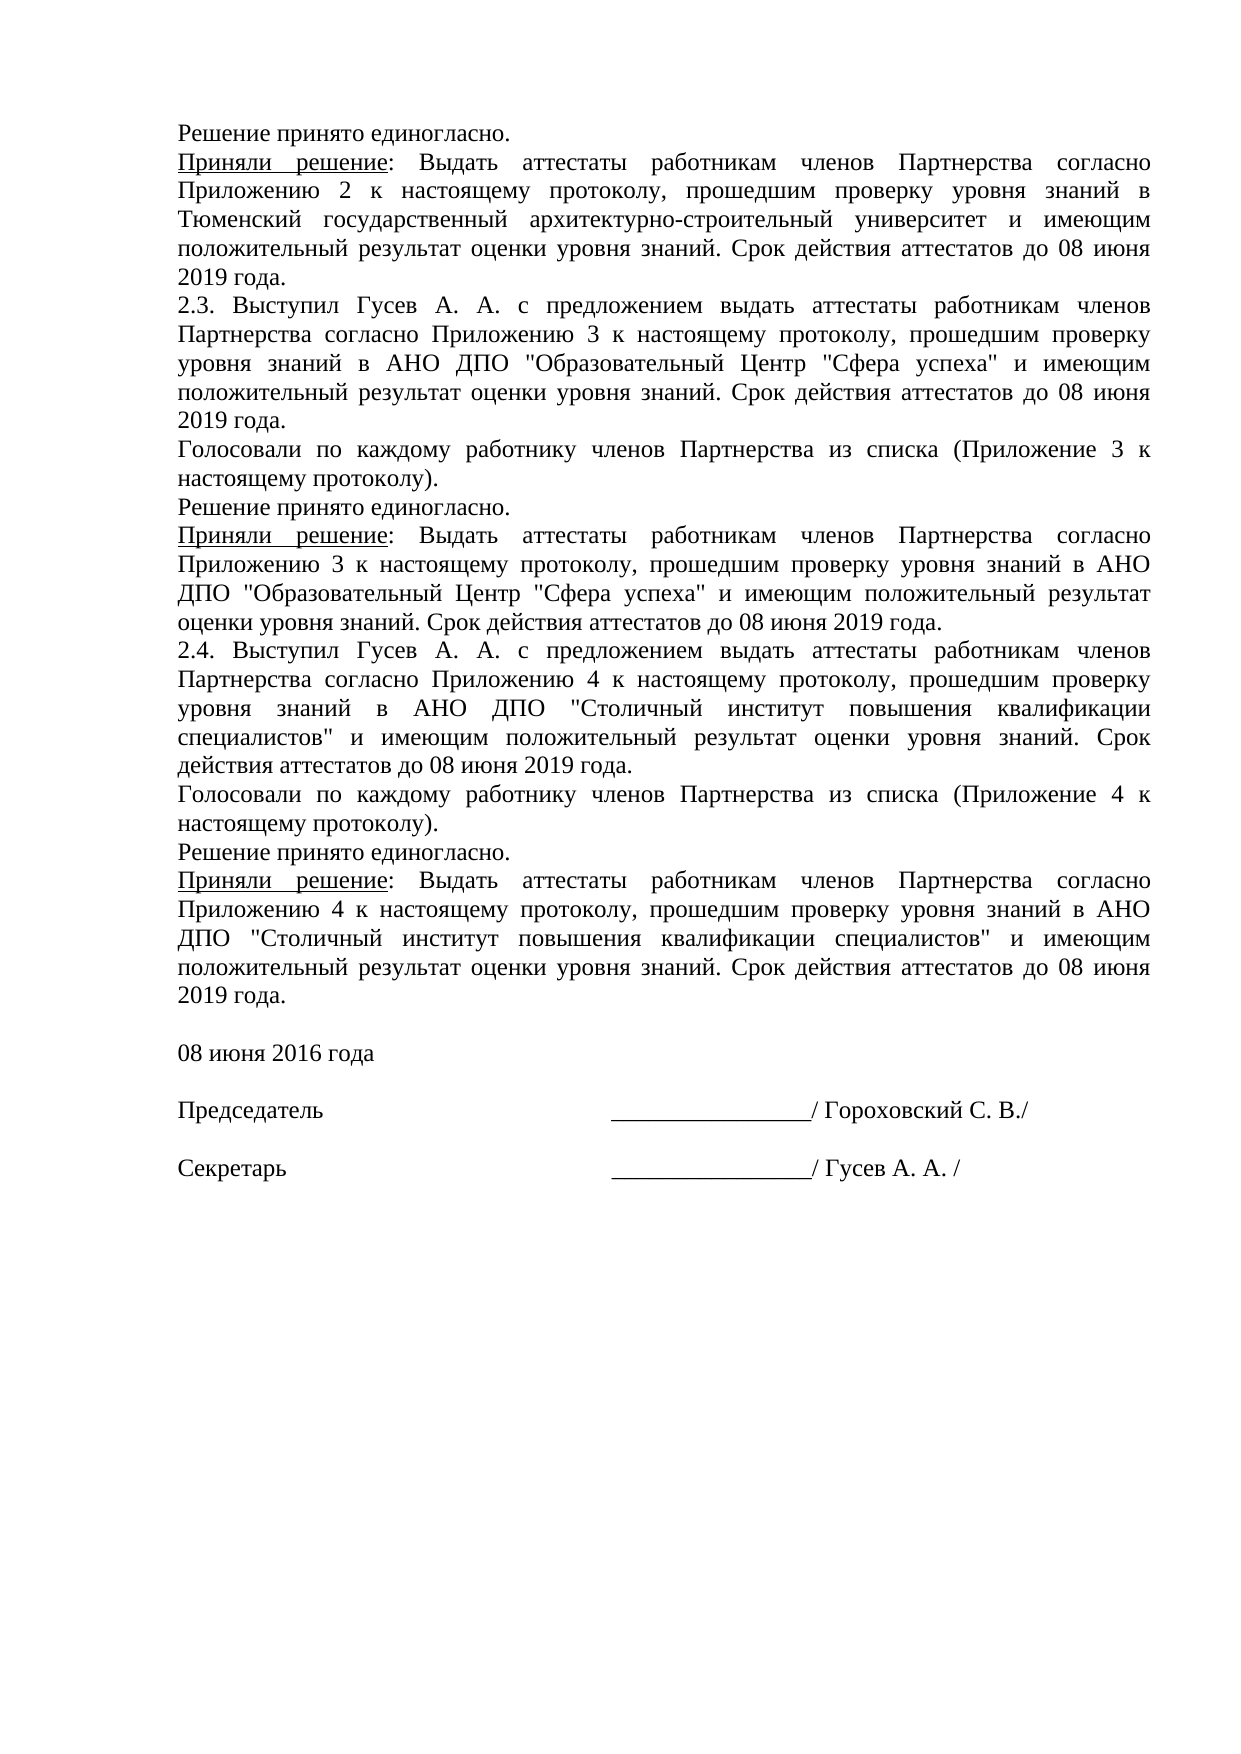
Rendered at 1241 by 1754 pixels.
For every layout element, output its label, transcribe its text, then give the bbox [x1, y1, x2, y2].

text Голосовали по каждому работнику членов Партнерства из списка (Приложение 4 к настоящему протоколу). [177, 779, 1152, 837]
text Председатель ________________/ Гороховский С. В. / [177, 1096, 1152, 1124]
text Приняли решение: Выдать аттестаты работникам членов Партнерства согласно Приложению 4 к настоящему протоколу, прошедшим проверку уровня знаний в АНО ДПО "Столичный институт повышения квалификации специалистов" и имеющим положительный результат оценки уровня знаний. Срок действия аттестатов до 08 июня 2019 года. [177, 866, 1152, 1009]
text 2.4. Выступил Гусев А. А. с предложением выдать аттестаты работникам членов Партнерства согласно Приложению 4 к настоящему протоколу, прошедшим проверку уровня знаний в АНО ДПО "Столичный институт повышения квалификации специалистов" и имеющим положительный результат оценки уровня знаний. Срок действия аттестатов до 08 июня 2019 года. [177, 636, 1152, 779]
text 08 июня 2016 года [177, 1038, 1152, 1067]
text 2.3. Выступил Гусев А. А. с предложением выдать аттестаты работникам членов Партнерства согласно Приложению 3 к настоящему протоколу, прошедшим проверку уровня знаний в АНО ДПО "Образовательный Центр "Сфера успеха" и имеющим положительный результат оценки уровня знаний. Срок действия аттестатов до 08 июня 2019 года. [177, 291, 1152, 434]
text Решение принято единогласно. [177, 118, 1152, 147]
text Голосовали по каждому работнику членов Партнерства из списка (Приложение 3 к настоящему протоколу). [177, 434, 1152, 492]
text Решение принято единогласно. [177, 837, 1152, 866]
text Решение принято единогласно. [177, 492, 1152, 521]
text Приняли решение: Выдать аттестаты работникам членов Партнерства согласно Приложению 2 к настоящему протоколу, прошедшим проверку уровня знаний в Тюменский государственный архитектурно-строительный университет и имеющим положительный результат оценки уровня знаний. Срок действия аттестатов до 08 июня 2019 года. [177, 147, 1152, 291]
text Приняли решение: Выдать аттестаты работникам членов Партнерства согласно Приложению 3 к настоящему протоколу, прошедшим проверку уровня знаний в АНО ДПО "Образовательный Центр "Сфера успеха" и имеющим положительный результат оценки уровня знаний. Срок действия аттестатов до 08 июня 2019 года. [177, 521, 1152, 636]
text Секретарь ________________/ Гусев А. А. / [177, 1153, 1152, 1182]
